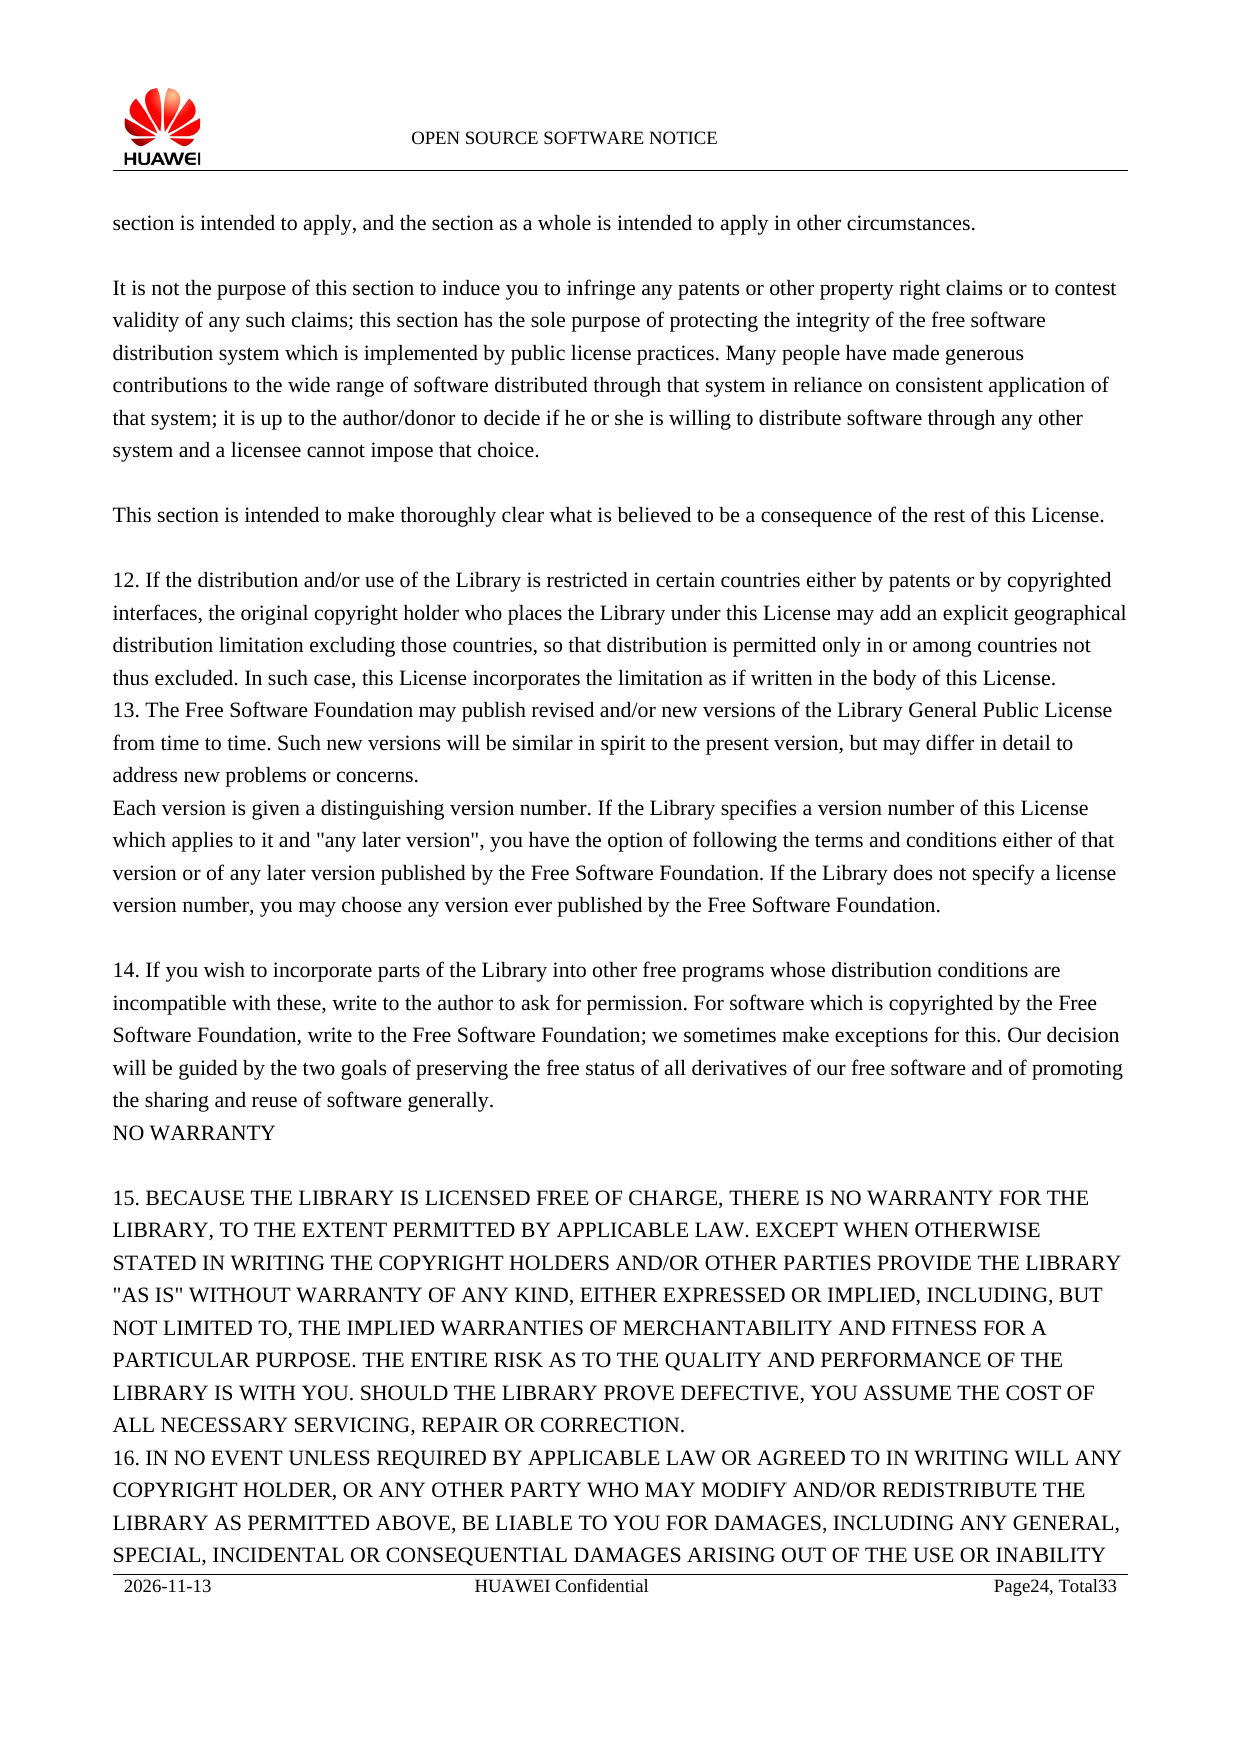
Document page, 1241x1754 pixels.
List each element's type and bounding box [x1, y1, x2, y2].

picture [124, 88, 201, 165]
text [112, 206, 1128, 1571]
